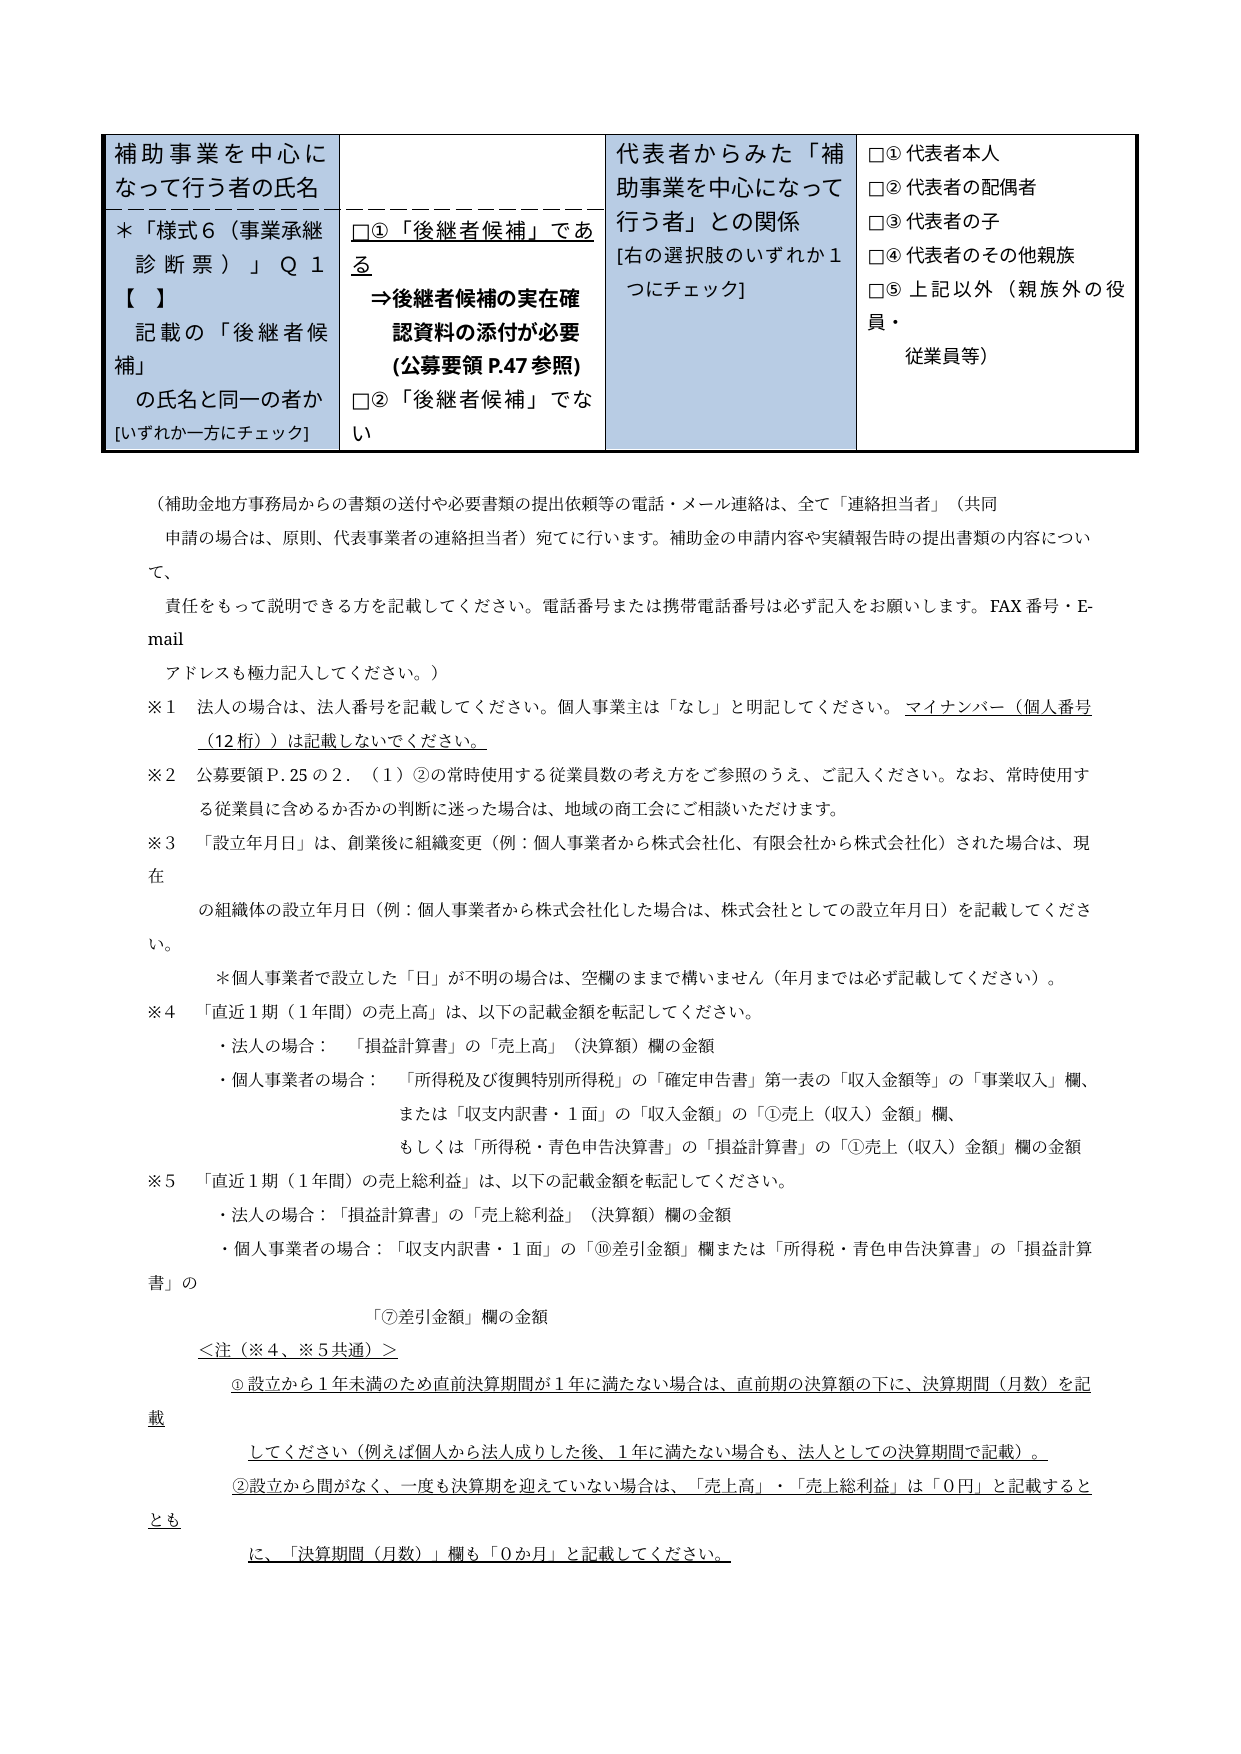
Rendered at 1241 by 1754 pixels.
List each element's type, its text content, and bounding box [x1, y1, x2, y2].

text に、「決算期間（月数）」欄も「０か月」と記載してください。 [148, 1536, 1092, 1570]
text ※１ 法人の場合は、法人番号を記載してください。個人事業主は「なし」と明記してください。マイナンバー（個人番号（12桁））は記載しないでください。 [148, 689, 1092, 757]
table_header 補助事業を中心になって行う者の氏名 [106, 135, 339, 209]
text ※４ 「直近１期（１年間）の売上高」は、以下の記載金額を転記してください。 [148, 994, 1092, 1028]
text ※５ 「直近１期（１年間）の売上総利益」は、以下の記載金額を転記してください。 [148, 1163, 1092, 1197]
text 申請の場合は、原則、代表事業者の連絡担当者）宛てに行います。補助金の申請内容や実績報告時の提出書類の内容について、 [148, 520, 1092, 588]
text 責任をもって説明できる方を記載してください。電話番号または携帯電話番号は必ず記入をお願いします。FAX番号・E-mail [148, 588, 1092, 656]
text アドレスも極力記入してください。） [148, 656, 1092, 689]
text の組織体の設立年月日（例：個人事業者から株式会社化した場合は、株式会社としての設立年月日）を記載してください。 [148, 893, 1092, 960]
text もしくは「所得税・青色申告決算書」の「損益計算書」の「①売上（収入）金額」欄の金額 [148, 1130, 1092, 1163]
text ※２ 公募要領Ｐ. 25の２．（１）②の常時使用する従業員数の考え方をご参照のうえ、ご記入ください。なお、常時使用する従業員に含めるか否かの判断に迷った場合は、地域の商工会にご相談いただけます。 [148, 757, 1092, 825]
text ②設立から間がなく、一度も決算期を迎えていない場合は、「売上高」・「売上総利益」は「０円」と記載するととも [148, 1468, 1092, 1536]
text ＜注（※４、※５共通）＞ [148, 1333, 1092, 1367]
text ・個人事業者の場合： 「所得税及び復興特別所得税」の「確定申告書」第一表の「収入金額等」の「事業収入」欄、 [148, 1062, 1092, 1096]
text または「収支内訳書・１面」の「収入金額」の「①売上（収入）金額」欄、 [148, 1096, 1092, 1130]
text ＊個人事業者で設立した「日」が不明の場合は、空欄のままで構いません（年月までは必ず記載してください）。 [148, 960, 1092, 994]
table_cell ＊「様式６（事業承継 診断票）」Ｑ１【 】 記載の「後継者候補」 の氏名と同一の者か [いずれか一方にチェック] [106, 209, 339, 449]
text （補助金地方事務局からの書類の送付や必要書類の提出依頼等の電話・メール連絡は、全て「連絡担当者」（共同 [148, 486, 1092, 520]
table_header 代表者からみた「補助事業を中心になって行う者」との関係 [右の選択肢のいずれか１つにチェック] [606, 135, 856, 449]
table_header [340, 135, 605, 209]
text してください（例えば個人から法人成りした後、１年に満たない場合も、法人としての決算期間で記載）。 [148, 1434, 1092, 1468]
text ※３ 「設立年月日」は、創業後に組織変更（例：個人事業者から株式会社化、有限会社から株式会社化）された場合は、現在 [148, 825, 1092, 893]
table_header □①代表者本人 □②代表者の配偶者 □③代表者の子 □④代表者のその他親族 □⑤上記以外（親族外の役員・ 従業員等） [857, 135, 1135, 449]
text ・法人の場合： 「損益計算書」の「売上高」（決算額）欄の金額 [148, 1028, 1092, 1062]
text 「⑦差引金額」欄の金額 [148, 1299, 1092, 1333]
table_cell □①「後継者候補」である ⇒後継者候補の実在確 認資料の添付が必要 (公募要領P.47参照) □②「後継者候補」でない [340, 209, 605, 449]
text ・法人の場合：「損益計算書」の「売上総利益」（決算額）欄の金額 [148, 1197, 1092, 1231]
text ・個人事業者の場合：「収支内訳書・１面」の「⑩差引金額」欄または「所得税・青色申告決算書」の「損益計算書」の [148, 1231, 1092, 1299]
text ①設立から１年未満のため直前決算期間が１年に満たない場合は、直前期の決算額の下に、決算期間（月数）を記載 [148, 1367, 1092, 1434]
